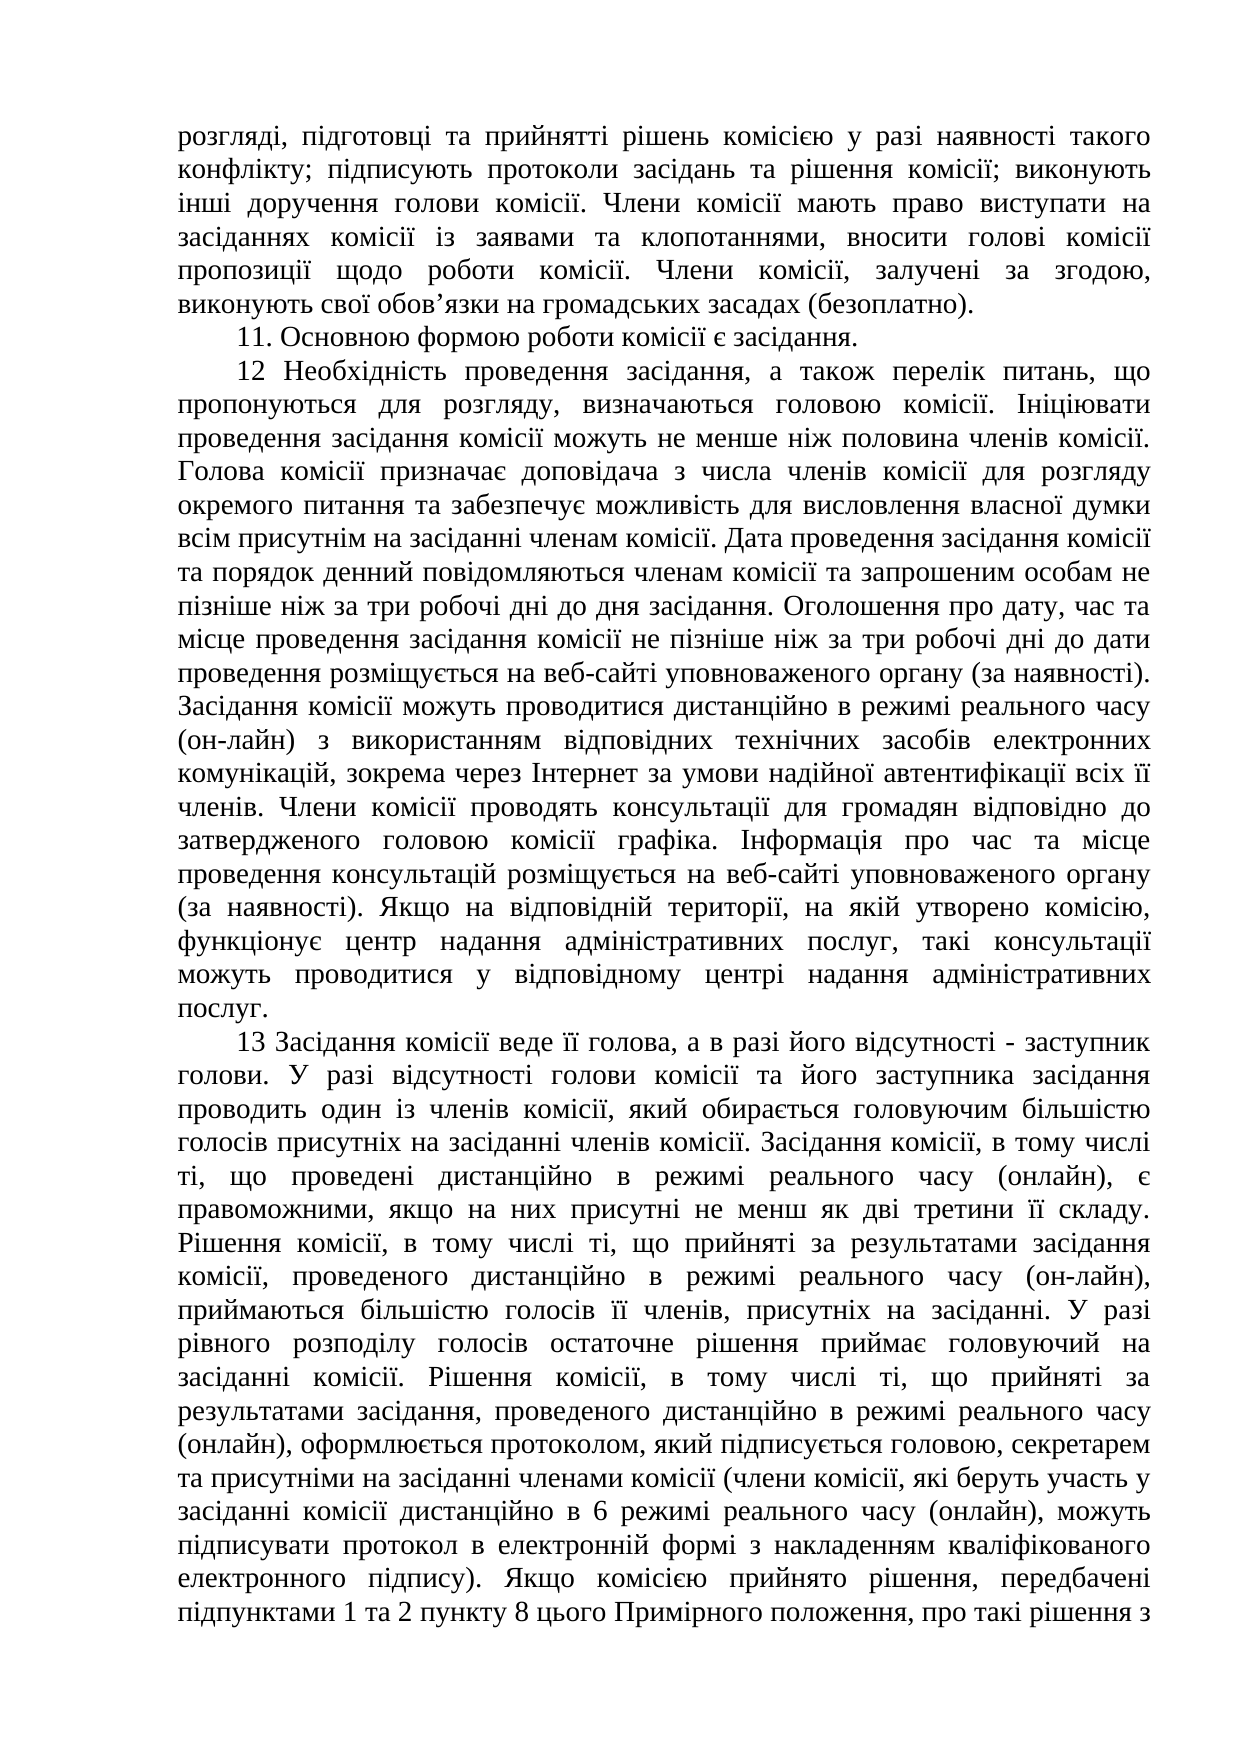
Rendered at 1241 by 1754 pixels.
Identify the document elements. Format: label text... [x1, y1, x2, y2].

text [177, 1024, 1152, 1627]
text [177, 118, 1152, 319]
text 12 Необхідність проведення засідання, а також перелік питань, що пропонуються для розгляду, визначаються головою комісії. Ініціювати проведення засідання комісії можуть не менше ніж половина членів комісії. Голова комісії призначає доповідача з числа членів комісії для розгляду окремого питання та забезпечує можливість для висловлення власної думки всім присутнім на засіданні членам комісії. Дата проведення засідання комісії та порядок денний повідомляються членам комісії та запрошеним особам не пізніше ніж за три робочі дні до дня засідання. Оголошення про дату, час та місце проведення засідання комісії не пізніше ніж за три робочі дні до дати проведення розміщується на веб-сайті уповноваженого органу (за наявності). Засідання комісії можуть проводитися дистанційно в режимі реального часу (он-лайн) з використанням відповідних технічних засобів електронних комунікацій, зокрема через Інтернет за умови надійної автентифікації всіх її членів. Члени комісії проводять консультації для громадян відповідно до затвердженого головою комісії графіка. Інформація про час та місце проведення консультацій розміщується на веб-сайті уповноваженого органу (за наявності). Якщо на відповідній території, на якій утворено комісію, функціонує центр надання адміністративних послуг, такі консультації можуть проводитися у відповідному центрі надання адміністративних послуг. [177, 353, 1152, 1024]
text 11. Основною формою роботи комісії є засідання. [177, 319, 1152, 353]
